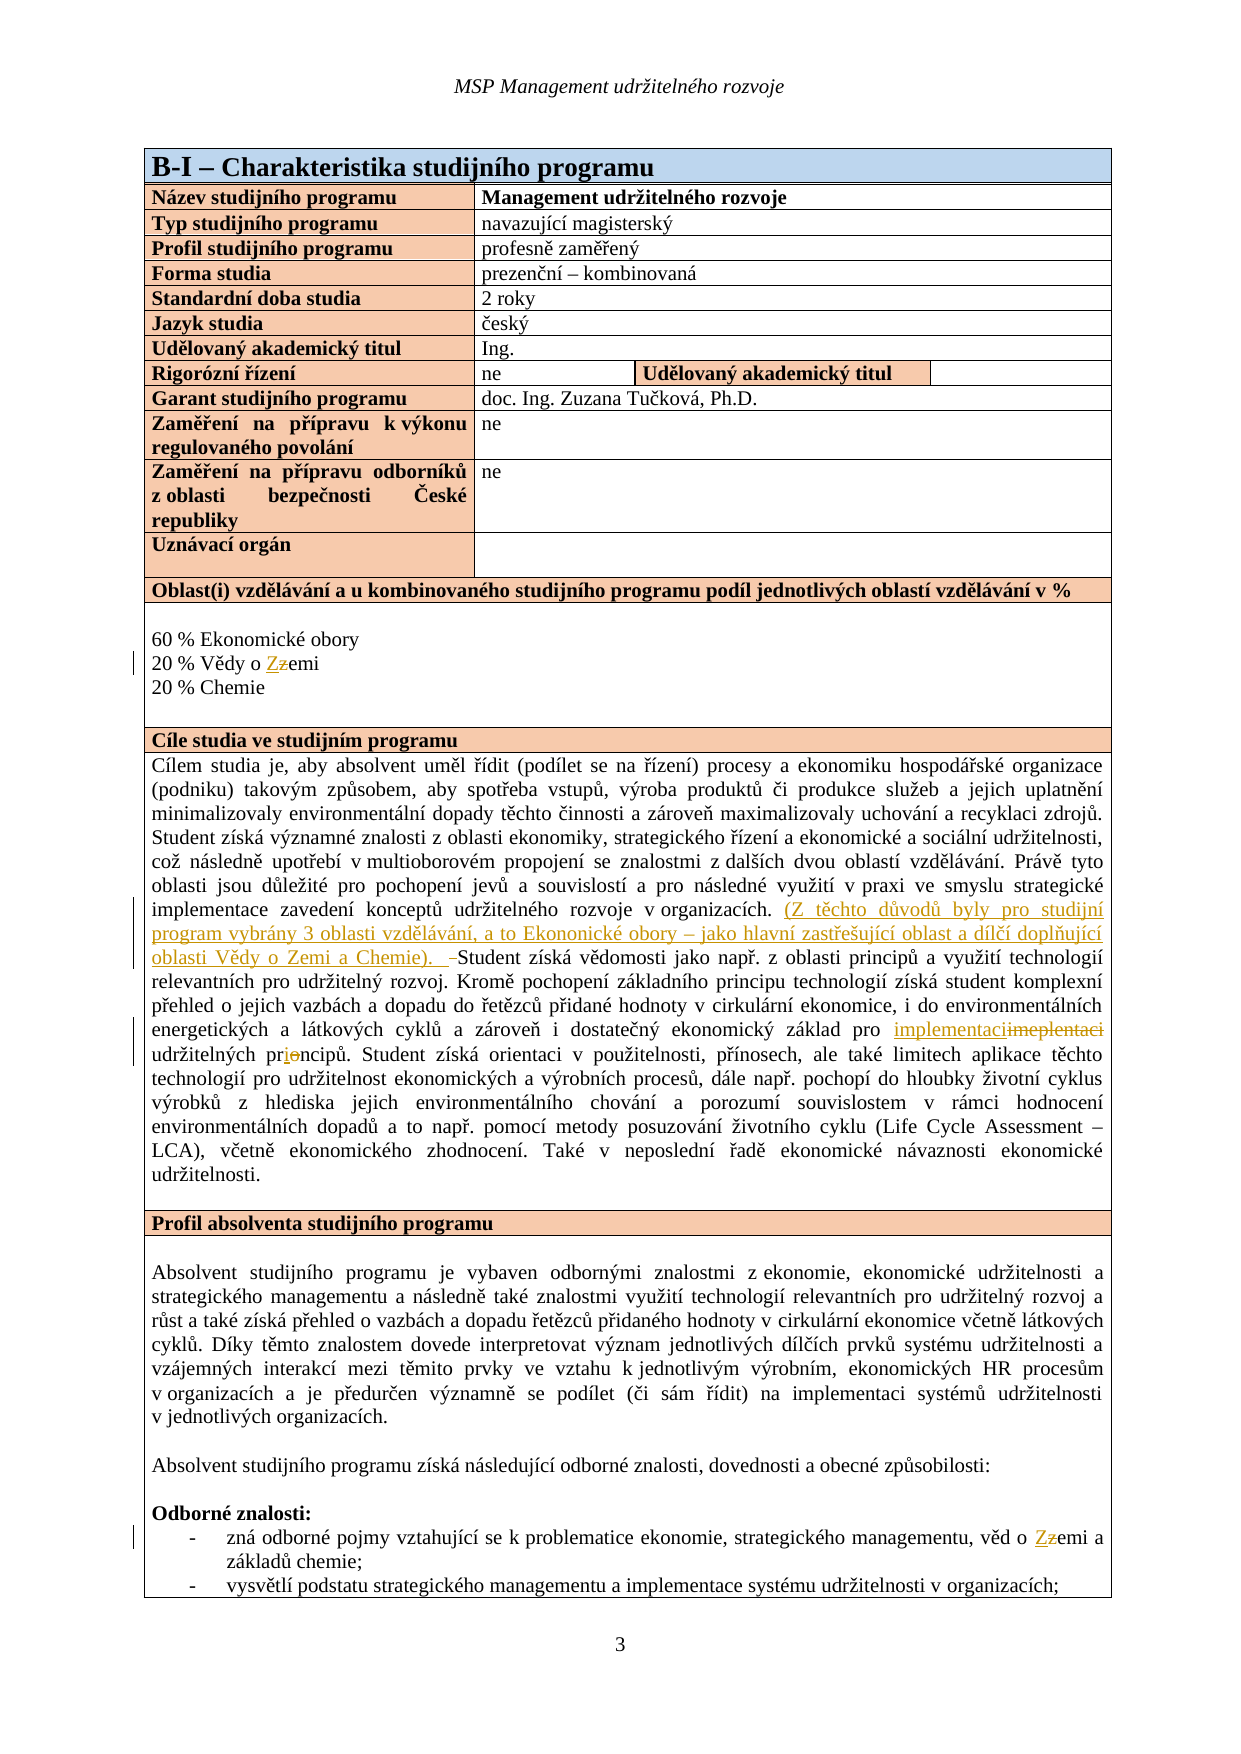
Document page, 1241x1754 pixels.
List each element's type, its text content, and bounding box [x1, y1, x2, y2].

table_cell Udělovaný akademický titul [636, 361, 930, 385]
table_cell [931, 361, 1111, 385]
table_cell Profil studijního programu [145, 236, 474, 259]
table_cell český [475, 311, 1111, 335]
table_cell Garant studijního programu [145, 386, 474, 410]
table_cell Rigorózní řízení [145, 361, 474, 385]
table_cell 60 % Ekonomické obory 20 % Vědy o emi 20 % Chemie [145, 603, 1111, 727]
table_cell [475, 533, 1111, 577]
table_cell Cílem studia je, aby absolvent uměl řídit (podílet se na řízení) procesy a ekonomiku hospodářské organizace (podniku) takovým způsobem, aby spotřeba vstupů, výroba produktů či produkce služeb a jejich uplatnění minimalizovaly environmentální dopady těchto činnosti a zároveň maximalizovaly uchování a recyklaci zdrojů. Student získá významné znalosti z oblasti ekonomiky, strategického řízení a ekonomické a sociální udržitelnosti, což následně upotřebí v multioborovém propojení se znalostmi z dalších dvou oblastí vzdělávání. Právě tyto oblasti jsou důležité pro pochopení jevů a souvislostí a pro následné využití v praxi ve smyslu strategické implementace zavedení konceptů udržitelného rozvoje v organizacích. Student získá vědomosti jako např. z oblasti principů a využití technologií relevantních pro udržitelný rozvoj. Kromě pochopení základního principu technologií získá student komplexní přehled o jejich vazbách a dopadu do řetězců přidané hodnoty v cirkulární ekonomice, i do environmentálních energetických a látkových cyklů a zároveň i dostatečný ekonomický základ pro udržitelných prncipů. Student získá orientaci v použitelnosti, přínosech, ale také limitech aplikace těchto technologií pro udržitelnost ekonomických a výrobních procesů, dále např. pochopí do hloubky životní cyklus výrobků z hlediska jejich environmentálního chování a porozumí souvislostem v rámci hodnocení environmentálních dopadů a to např. pomocí metody posuzování životního cyklu (Life Cycle Assessment – LCA), včetně ekonomického zhodnocení. Také v neposlední řadě ekonomické návaznosti ekonomické udržitelnosti. [145, 753, 1111, 1210]
table_cell Jazyk studia [145, 311, 474, 335]
table_cell Zaměření na přípravu odborníků z oblasti bezpečnosti České republiky [145, 460, 474, 532]
table_cell Forma studia [145, 261, 474, 285]
table_cell navazující magisterský [475, 210, 1111, 234]
table_cell Profil absolventa studijního programu [145, 1211, 1111, 1235]
table_cell doc. Ing. Zuzana Tučková, Ph.D. [475, 386, 1111, 410]
table_cell Oblast(i) vzdělávání a u kombinovaného studijního programu podíl jednotlivých oblastí vzdělávání v % [145, 578, 1111, 602]
table_cell Ing. [475, 336, 1111, 360]
table_cell ne [475, 460, 1111, 532]
table_cell Typ studijního programu [145, 210, 474, 234]
table_cell 2 roky [475, 286, 1111, 310]
table_cell prezenční – kombinovaná [475, 261, 1111, 285]
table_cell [145, 1236, 1111, 1597]
table_cell Standardní doba studia [145, 286, 474, 310]
table_cell Cíle studia ve studijním programu [145, 728, 1111, 752]
table_cell profesně zaměřený [475, 236, 1111, 259]
table_cell Udělovaný akademický titul [145, 336, 474, 360]
table_cell ne [475, 361, 634, 385]
table_cell Název studijního programu [145, 185, 474, 209]
table_cell Uznávací orgán [145, 533, 474, 577]
table_cell Management udržitelného rozvoje [475, 185, 1111, 209]
table_cell ne [475, 411, 1111, 459]
table_header B-I – Charakteristika studijního programu [145, 149, 1111, 182]
table_cell Zaměření na přípravu k výkonu regulovaného povolání [145, 411, 474, 459]
